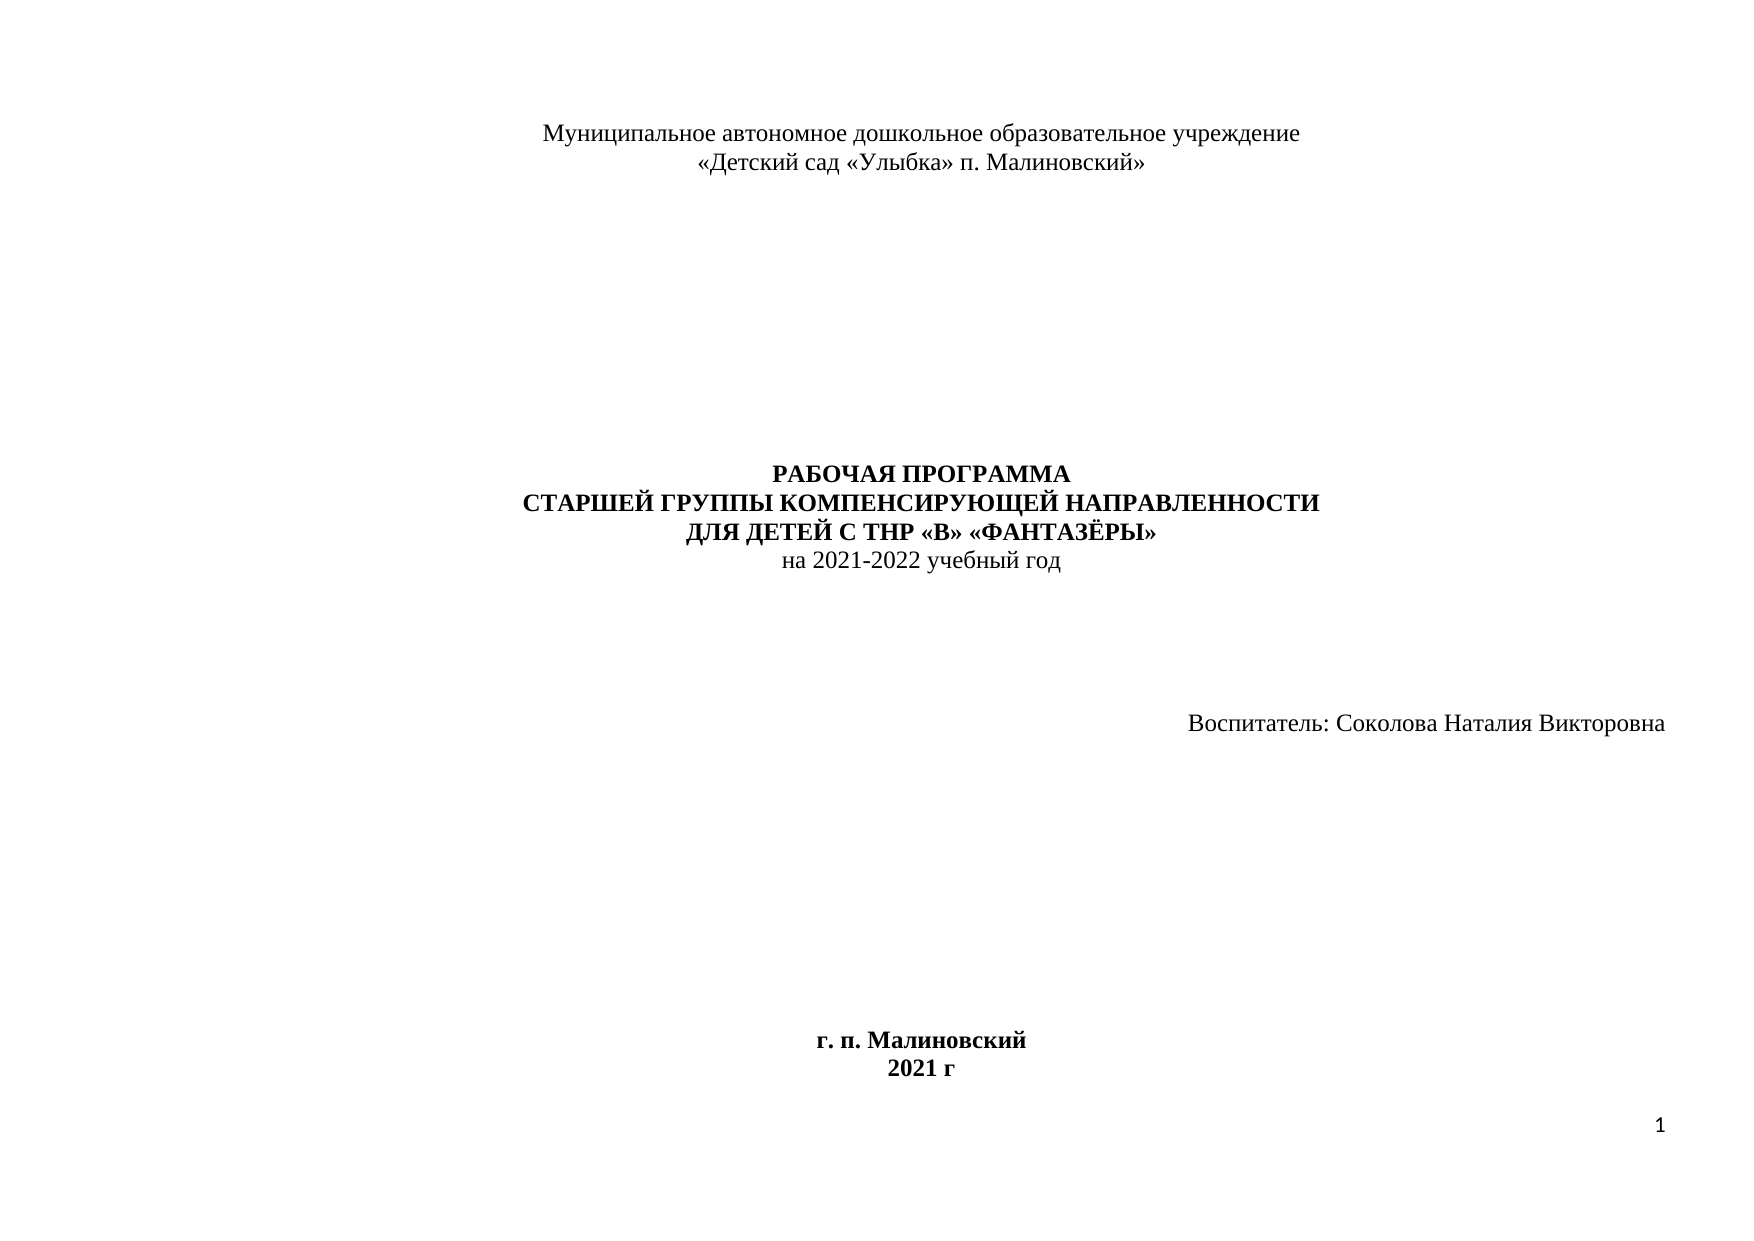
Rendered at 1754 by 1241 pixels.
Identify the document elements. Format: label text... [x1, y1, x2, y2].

text 2021 г [177, 1053, 1665, 1082]
text ДЛЯ ДЕТЕЙ С ТНР «В» «ФАНТАЗЁРЫ» [177, 517, 1665, 546]
text г. п. Малиновский [177, 1025, 1665, 1053]
text СТАРШЕЙ ГРУППЫ КОМПЕНСИРУЮЩЕЙ НАПРАВЛЕННОСТИ [177, 488, 1665, 517]
text РАБОЧАЯ ПРОГРАММА [177, 459, 1665, 488]
text Воспитатель: Соколова Наталия Викторовна [177, 708, 1665, 737]
text Муниципальное автономное дошкольное образовательное учреждение [177, 118, 1665, 147]
text на 2021-2022 учебный год [177, 546, 1665, 574]
text «Детский сад «Улыбка» п. Малиновский» [177, 147, 1665, 176]
